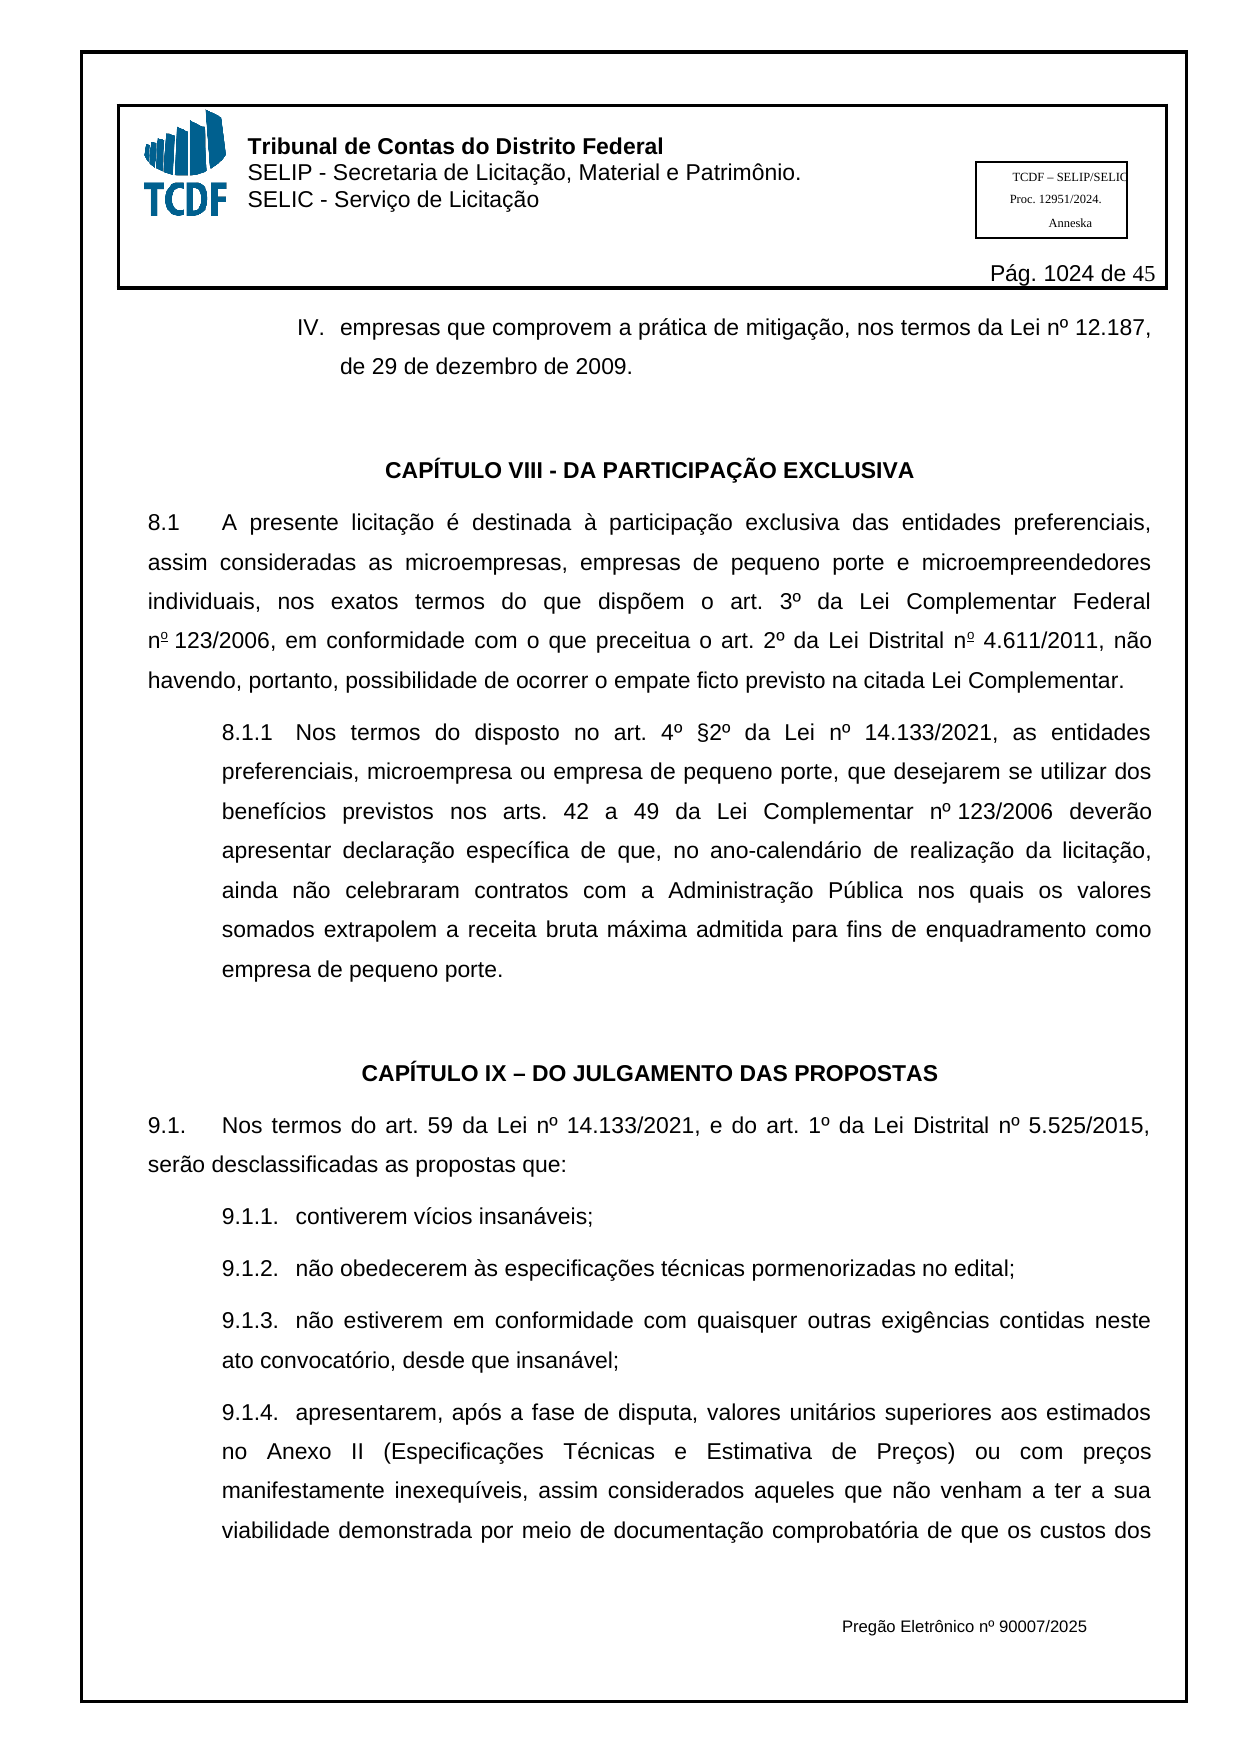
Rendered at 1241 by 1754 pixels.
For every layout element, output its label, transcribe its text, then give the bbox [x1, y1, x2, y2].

text 8.1.1 Nos termos do disposto no art. 4º §2º da Lei nº 14.133/2021, as entidades preferenciais, microempresa ou empresa de pequeno porte, que desejarem se utilizar dos benefícios previstos nos arts. 42 a 49 da Lei Complementar nº 123/2006 deverão apresentar declaração específica de que, no ano-calendário de realização da licitação, ainda não celebraram contratos com a Administração Pública nos quais os valores somados extrapolem a receita bruta máxima admitida para fins de enquadramento como empresa de pequeno porte. [222, 719, 1152, 982]
list empresas que comprovem a prática de mitigação, nos termos da Lei nº 12.187, de 29 de dezembro de 2009. [325, 313, 1152, 379]
text 9.1.2. não obedecerem às especificações técnicas pormenorizadas no edital; [222, 1255, 1152, 1281]
text 9.1.3. não estiverem em conformidade com quaisquer outras exigências contidas neste ato convocatório, desde que insanável; [222, 1307, 1152, 1373]
text CAPÍTULO IX – DO JULGAMENTO DAS PROPOSTAS [148, 1060, 1152, 1086]
text 9.1.1. contiverem vícios insanáveis; [222, 1203, 1152, 1229]
text 8.1 A presente licitação é destinada à participação exclusiva das entidades preferenciais, assim consideradas as microempresas, empresas de pequeno porte e microempreendedores individuais, nos exatos termos do que dispõem o art. 3º da Lei Complementar Federal no 123/2006, em conformidade com o que preceitua o art. 2º da Lei Distrital no 4.611/2011, não havendo, portanto, possibilidade de ocorrer o empate ficto previsto na citada Lei Complementar. [148, 509, 1152, 693]
picture [129, 107, 241, 218]
text Capítulo VIII - DA PARTICIPAÇÃO EXCLUSIVA [148, 457, 1152, 483]
text 9.1. Nos termos do art. 59 da Lei nº 14.133/2021, e do art. 1º da Lei Distrital nº 5.525/2015, serão desclassificadas as propostas que: [148, 1112, 1152, 1177]
